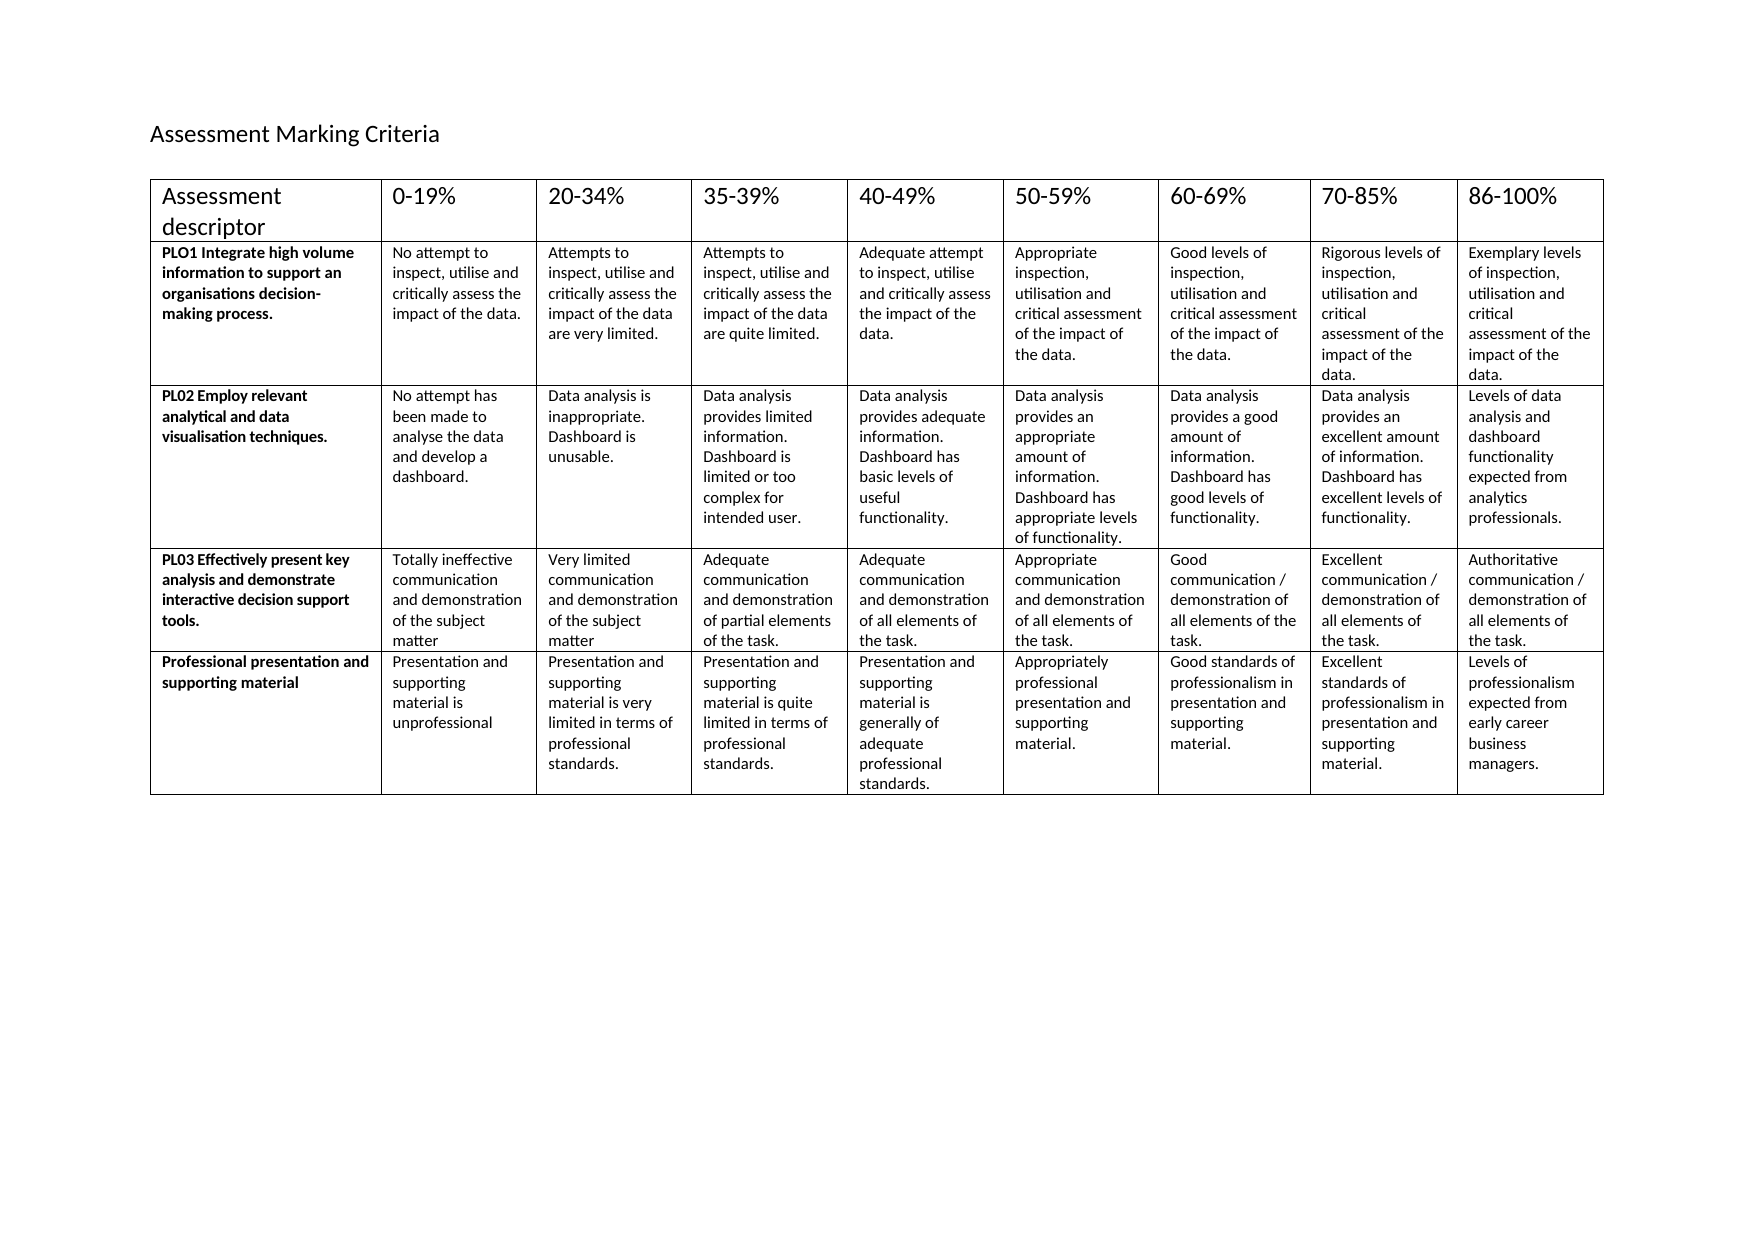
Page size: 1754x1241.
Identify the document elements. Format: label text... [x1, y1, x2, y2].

table_cell Data analysis provides a good amount of information. Dashboard has good levels of functionality. [1159, 386, 1310, 548]
table_cell Excellent communication / demonstration of all elements of the task. [1311, 549, 1457, 651]
table_header 50-59% [1004, 180, 1158, 241]
table_header 70-85% [1311, 180, 1457, 241]
table_cell Excellent standards of professionalism in presentation and supporting material. [1311, 652, 1457, 794]
table_cell PLO1 Integrate high volume information to support an organisations decision-making process. [151, 242, 381, 384]
text Assessment Marking Criteria [150, 118, 1604, 149]
table_cell Rigorous levels of inspection, utilisation and critical assessment of the impact of the data. [1311, 242, 1457, 384]
table_header 60-69% [1159, 180, 1310, 241]
table_cell No attempt has been made to analyse the data and develop a dashboard. [382, 386, 536, 548]
table_header 0-19% [382, 180, 536, 241]
table_cell Professional presentation and supporting material [151, 652, 381, 794]
table_cell Data analysis is inappropriate. Dashboard is unusable. [537, 386, 691, 548]
table_cell Data analysis provides adequate information. Dashboard has basic levels of useful functionality. [848, 386, 1003, 548]
table_cell Adequate attempt to inspect, utilise and critically assess the impact of the data. [848, 242, 1003, 384]
table_cell PL03 Effectively present key analysis and demonstrate interactive decision support tools. [151, 549, 381, 651]
table_cell Authoritative communication / demonstration of all elements of the task. [1458, 549, 1603, 651]
table_cell Adequate communication and demonstration of all elements of the task. [848, 549, 1003, 651]
table_cell Exemplary levels of inspection, utilisation and critical assessment of the impact of the data. [1458, 242, 1603, 384]
table_cell Appropriate communication and demonstration of all elements of the task. [1004, 549, 1158, 651]
table_cell Presentation and supporting material is generally of adequate professional standards. [848, 652, 1003, 794]
table_header 20-34% [537, 180, 691, 241]
table_cell No attempt to inspect, utilise and critically assess the impact of the data. [382, 242, 536, 384]
table_cell Adequate communication and demonstration of partial elements of the task. [692, 549, 847, 651]
table_cell Appropriately professional presentation and supporting material. [1004, 652, 1158, 794]
table_cell Appropriate inspection, utilisation and critical assessment of the impact of the data. [1004, 242, 1158, 384]
table_cell Levels of data analysis and dashboard functionality expected from analytics professionals. [1458, 386, 1603, 548]
table_cell Presentation and supporting material is quite limited in terms of professional standards. [692, 652, 847, 794]
table_cell Presentation and supporting material is very limited in terms of professional standards. [537, 652, 691, 794]
table_cell Data analysis provides an excellent amount of information. Dashboard has excellent levels of functionality. [1311, 386, 1457, 548]
table_cell Levels of professionalism expected from early career business managers. [1458, 652, 1603, 794]
table_header 35-39% [692, 180, 847, 241]
table_header 40-49% [848, 180, 1003, 241]
table_cell Totally ineffective communication and demonstration of the subject matter [382, 549, 536, 651]
table_cell PL02 Employ relevant analytical and data visualisation techniques. [151, 386, 381, 548]
table_header 86-100% [1458, 180, 1603, 241]
table_cell Very limited communication and demonstration of the subject matter [537, 549, 691, 651]
table_cell Data analysis provides an appropriate amount of information. Dashboard has appropriate levels of functionality. [1004, 386, 1158, 548]
table_cell Good standards of professionalism in presentation and supporting material. [1159, 652, 1310, 794]
table_header Assessment descriptor [151, 180, 381, 241]
table_cell Presentation and supporting material is unprofessional [382, 652, 536, 794]
table_cell Good levels of inspection, utilisation and critical assessment of the impact of the data. [1159, 242, 1310, 384]
table_cell Attempts to inspect, utilise and critically assess the impact of the data are quite limited. [692, 242, 847, 384]
table_cell Attempts to inspect, utilise and critically assess the impact of the data are very limited. [537, 242, 691, 384]
table_cell Data analysis provides limited information. Dashboard is limited or too complex for intended user. [692, 386, 847, 548]
table_cell Good communication / demonstration of all elements of the task. [1159, 549, 1310, 651]
